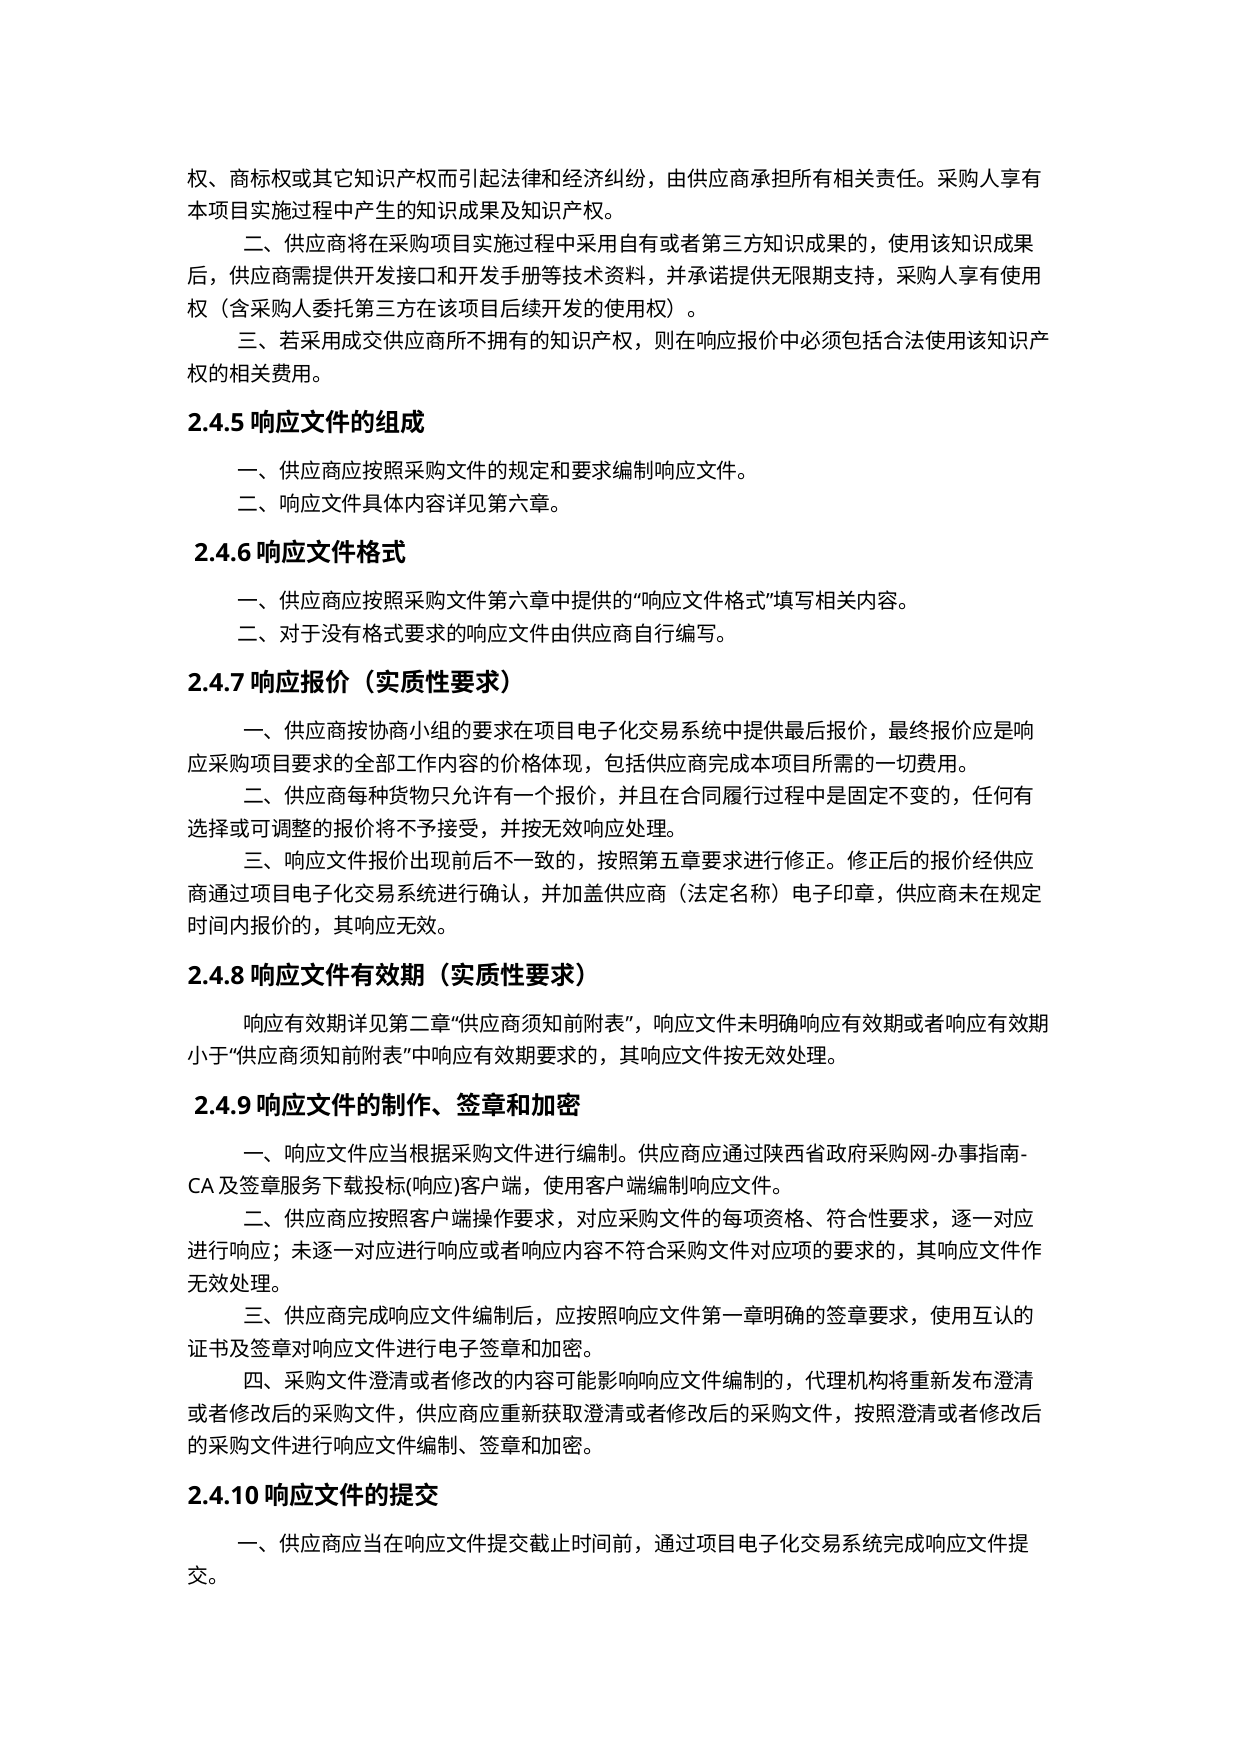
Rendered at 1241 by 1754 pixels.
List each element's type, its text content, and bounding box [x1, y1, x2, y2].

text 三、供应商完成响应文件编制后，应按照响应文件第一章明确的签章要求，使用互认的证书及签章对响应文件进行电子签章和加密。 [187, 1299, 1053, 1364]
text 一、供应商按协商小组的要求在项目电子化交易系统中提供最后报价，最终报价应是响应采购项目要求的全部工作内容的价格体现，包括供应商完成本项目所需的一切费用。 [187, 714, 1053, 779]
text 2.4.10响应文件的提交 [187, 1462, 1053, 1527]
text 三、若采用成交供应商所不拥有的知识产权，则在响应报价中必须包括合法使用该知识产权的相关费用。 [187, 324, 1053, 389]
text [187, 162, 1053, 227]
text 二、对于没有格式要求的响应文件由供应商自行编写。 [187, 617, 1053, 649]
text 2.4.9响应文件的制作、签章和加密 [187, 1072, 1053, 1137]
text 一、供应商应当在响应文件提交截止时间前，通过项目电子化交易系统完成响应文件提交。 [187, 1527, 1053, 1592]
text 二、响应文件具体内容详见第六章。 [187, 487, 1053, 519]
text 一、响应文件应当根据采购文件进行编制。供应商应通过陕西省政府采购网-办事指南-CA及签章服务下载投标(响应)客户端，使用客户端编制响应文件。 [187, 1137, 1053, 1202]
text 2.4.6响应文件格式 [187, 519, 1053, 584]
text 响应有效期详见第二章“供应商须知前附表”，响应文件未明确响应有效期或者响应有效期小于“供应商须知前附表”中响应有效期要求的，其响应文件按无效处理。 [187, 1007, 1053, 1072]
text 二、供应商应按照客户端操作要求，对应采购文件的每项资格、符合性要求，逐一对应进行响应；未逐一对应进行响应或者响应内容不符合采购文件对应项的要求的，其响应文件作无效处理。 [187, 1202, 1053, 1299]
text 一、供应商应按照采购文件第六章中提供的“响应文件格式”填写相关内容。 [187, 584, 1053, 617]
text 2.4.7响应报价（实质性要求） [187, 649, 1053, 714]
text 二、供应商将在采购项目实施过程中采用自有或者第三方知识成果的，使用该知识成果后，供应商需提供开发接口和开发手册等技术资料，并承诺提供无限期支持，采购人享有使用权（含采购人委托第三方在该项目后续开发的使用权）。 [187, 227, 1053, 324]
text 一、供应商应按照采购文件的规定和要求编制响应文件。 [187, 454, 1053, 487]
text 二、供应商每种货物只允许有一个报价，并且在合同履行过程中是固定不变的，任何有选择或可调整的报价将不予接受，并按无效响应处理。 [187, 779, 1053, 844]
text 四、采购文件澄清或者修改的内容可能影响响应文件编制的，代理机构将重新发布澄清或者修改后的采购文件，供应商应重新获取澄清或者修改后的采购文件，按照澄清或者修改后的采购文件进行响应文件编制、签章和加密。 [187, 1364, 1053, 1462]
text 2.4.5响应文件的组成 [187, 389, 1053, 454]
text 2.4.8响应文件有效期（实质性要求） [187, 942, 1053, 1007]
text 三、响应文件报价出现前后不一致的，按照第五章要求进行修正。修正后的报价经供应商通过项目电子化交易系统进行确认，并加盖供应商（法定名称）电子印章，供应商未在规定时间内报价的，其响应无效。 [187, 844, 1053, 942]
